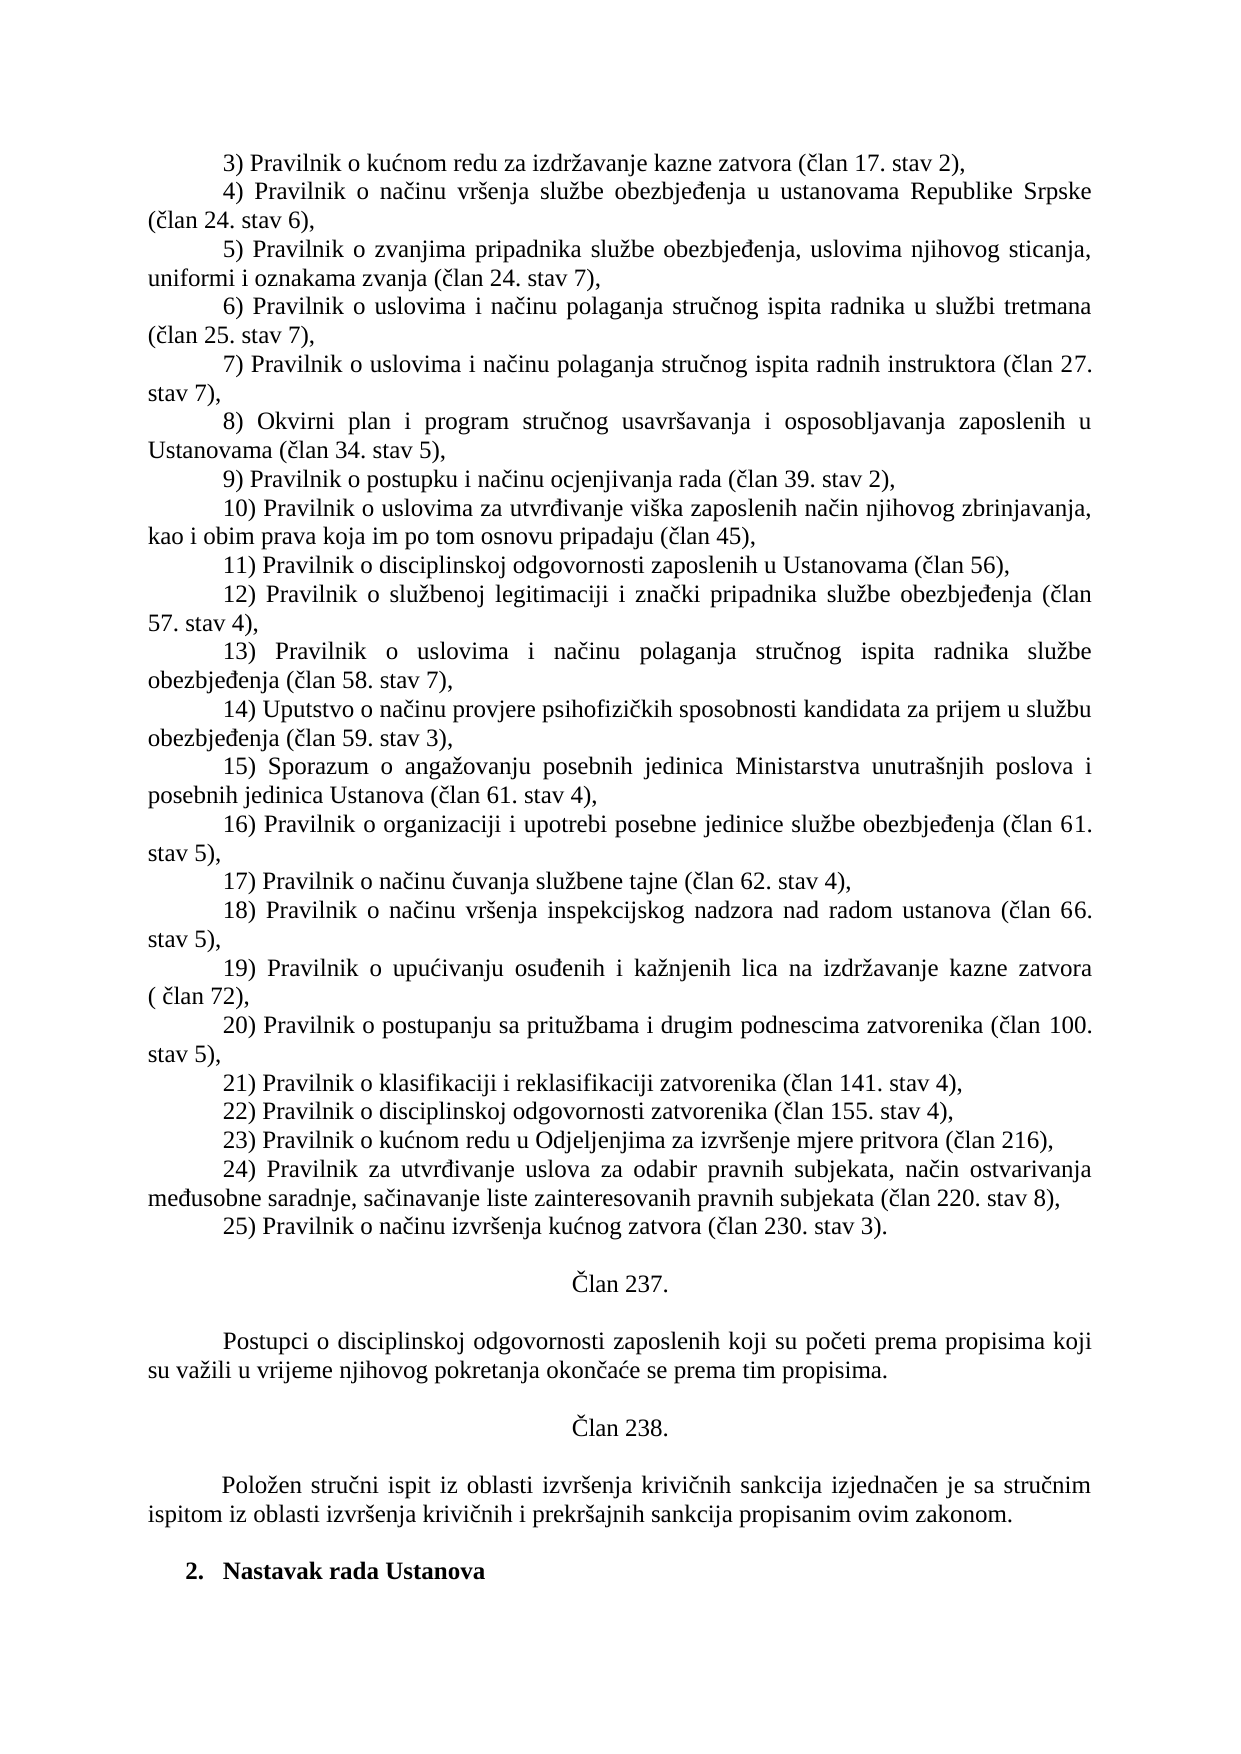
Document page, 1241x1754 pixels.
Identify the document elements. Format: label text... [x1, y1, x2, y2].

text 23) Pravilnik o kućnom redu u Odjeljenjima za izvršenje mjere pritvora (član 216), [148, 1125, 1093, 1154]
text 12) Pravilnik o službenoj legitimaciji i znački pripadnika službe obezbjeđenja (član 57. stav 4), [148, 579, 1093, 636]
text 25) Pravilnik o načinu izvršenja kućnog zatvora (član 230. stav 3). [148, 1211, 1093, 1240]
text Postupci o disciplinskoj odgovornosti zaposlenih koji su početi prema propisima koji su važili u vrijeme njihovog pokretanja okončaće se prema tim propisima. [148, 1326, 1093, 1384]
text Član 237. [148, 1269, 1093, 1298]
text 3) Pravilnik o kućnom redu za izdržavanje kazne zatvora (član 17. stav 2), [148, 148, 1093, 176]
list Nastavak rada Ustanova [185, 1556, 1093, 1585]
text 15) Sporazum o angažovanju posebnih jedinica Ministarstva unutrašnjih poslova i posebnih jedinica Ustanova (član 61. stav 4), [148, 751, 1093, 809]
text 8) Okvirni plan i program stručnog usavršavanja i osposobljavanja zaposlenih u Ustanovama (član 34. stav 5), [148, 406, 1093, 464]
text 22) Pravilnik o disciplinskoj odgovornosti zatvorenika (član 155. stav 4), [148, 1096, 1093, 1125]
text Član 238. [148, 1413, 1093, 1441]
text 16) Pravilnik o organizaciji i upotrebi posebne jedinice službe obezbjeđenja (član 61. stav 5), [148, 809, 1093, 866]
text 4) Pravilnik o načinu vršenja službe obezbjeđenja u ustanovama Republike Srpske (član 24. stav 6), [148, 176, 1093, 234]
text Položen stručni ispit iz oblasti izvršenja krivičnih sankcija izjednačen je sa stručnim ispitom iz oblasti izvršenja krivičnih i prekršajnih sankcija propisanim ovim zakonom. [148, 1470, 1093, 1528]
text 20) Pravilnik o postupanju sa pritužbama i drugim podnescima zatvorenika (član 100. stav 5), [148, 1010, 1093, 1068]
text 18) Pravilnik o načinu vršenja inspekcijskog nadzora nad radom ustanova (član 66. stav 5), [148, 895, 1093, 953]
text 5) Pravilnik o zvanjima pripadnika službe obezbjeđenja, uslovima njihovog sticanja, uniformi i oznakama zvanja (član 24. stav 7), [148, 234, 1093, 291]
text 6) Pravilnik o uslovima i načinu polaganja stručnog ispita radnika u službi tretmana (član 25. stav 7), [148, 291, 1093, 349]
text 24) Pravilnik za utvrđivanje uslova za odabir pravnih subjekata, način ostvarivanja međusobne saradnje, sačinavanje liste zainteresovanih pravnih subjekata (član 220. stav 8), [148, 1154, 1093, 1211]
text 21) Pravilnik o klasifikaciji i reklasifikaciji zatvorenika (član 141. stav 4), [148, 1068, 1093, 1096]
text 19) Pravilnik o upućivanju osuđenih i kažnjenih lica na izdržavanje kazne zatvora ( član 72), [148, 953, 1093, 1010]
text 11) Pravilnik o disciplinskoj odgovornosti zaposlenih u Ustanovama (član 56), [148, 550, 1093, 579]
text 17) Pravilnik o načinu čuvanja službene tajne (član 62. stav 4), [148, 866, 1093, 895]
text 10) Pravilnik o uslovima za utvrđivanje viška zaposlenih način njihovog zbrinjavanja, kao i obim prava koja im po tom osnovu pripadaju (član 45), [148, 493, 1093, 550]
text 7) Pravilnik o uslovima i načinu polaganja stručnog ispita radnih instruktora (član 27. stav 7), [148, 349, 1093, 406]
text 14) Uputstvo o načinu provjere psihofizičkih sposobnosti kandidata za prijem u službu obezbjeđenja (član 59. stav 3), [148, 694, 1093, 751]
text 13) Pravilnik o uslovima i načinu polaganja stručnog ispita radnika službe obezbjeđenja (član 58. stav 7), [148, 636, 1093, 694]
text 9) Pravilnik o postupku i načinu ocjenjivanja rada (član 39. stav 2), [148, 464, 1093, 493]
